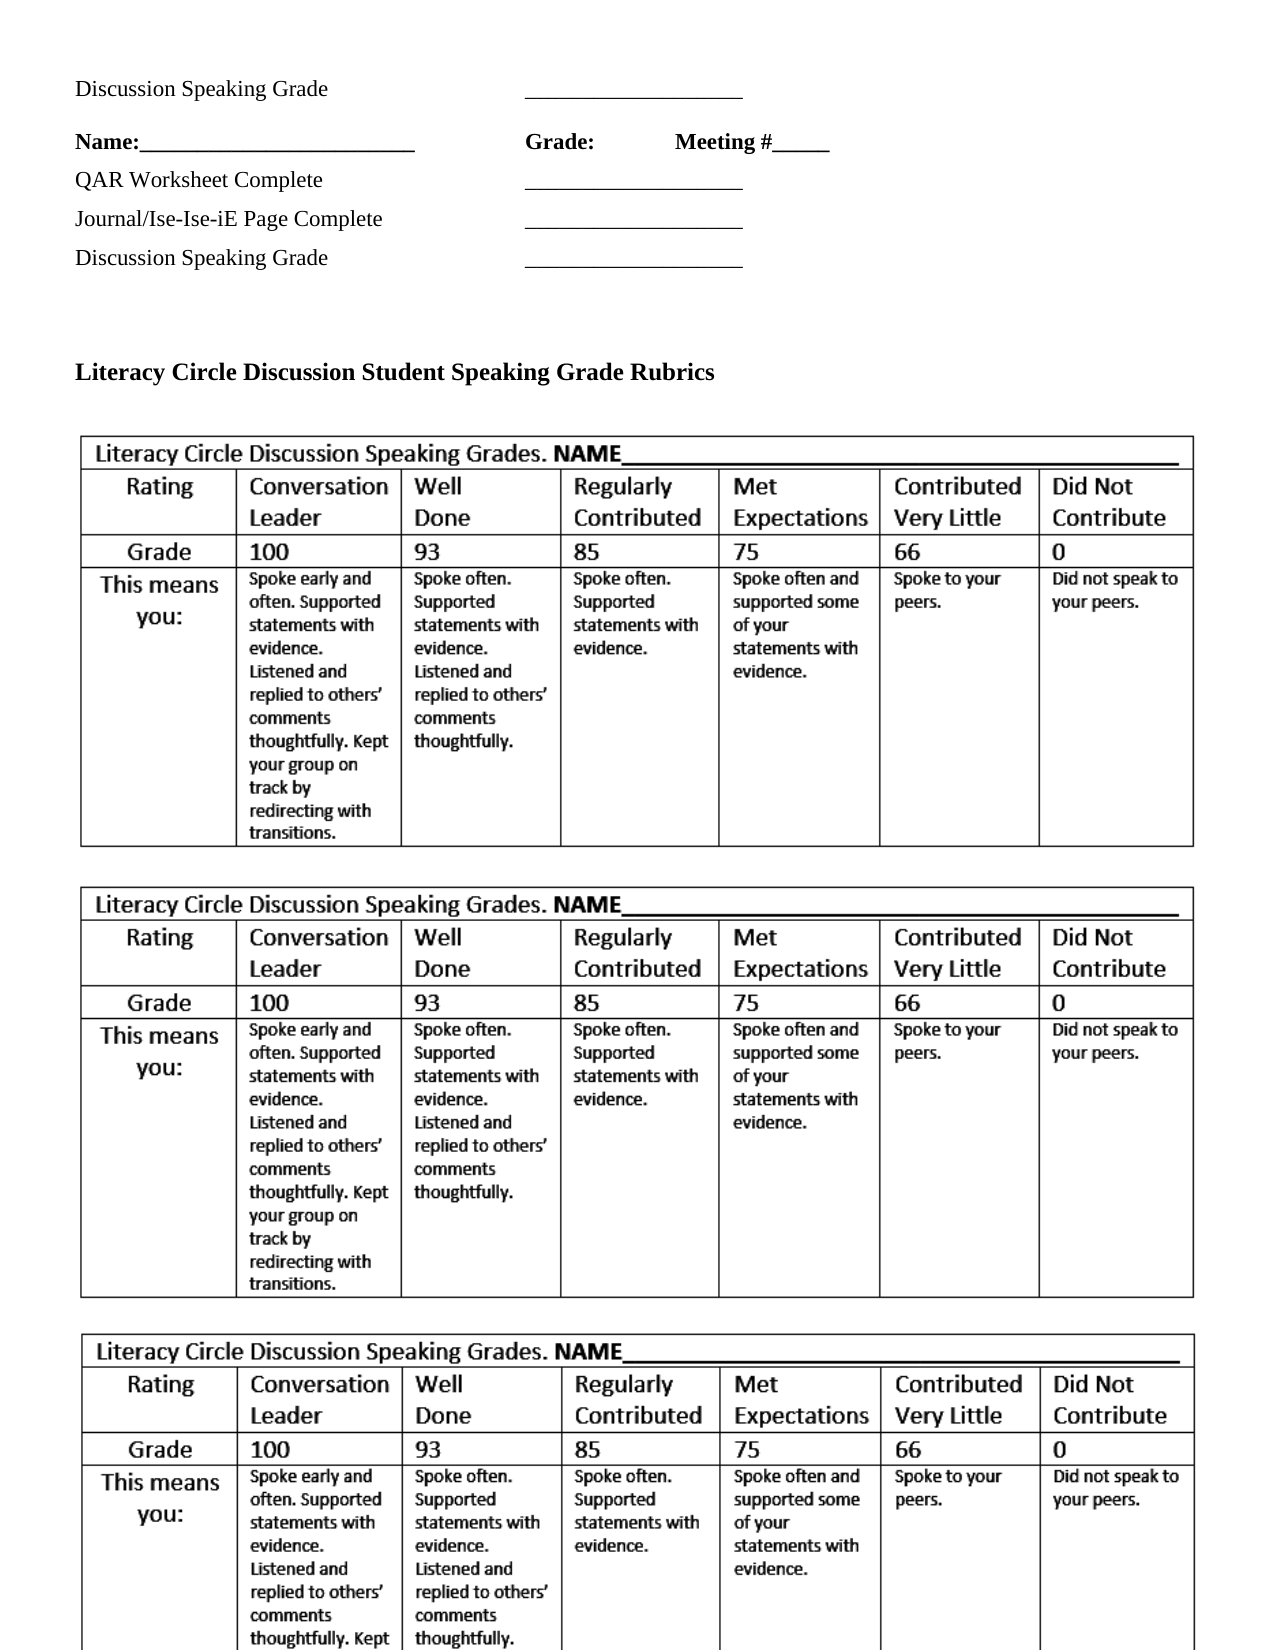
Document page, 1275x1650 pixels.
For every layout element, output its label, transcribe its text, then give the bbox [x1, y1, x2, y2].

text Literacy Circle Discussion Student Speaking Grade Rubrics [75, 357, 1200, 386]
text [75, 167, 1200, 193]
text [75, 75, 1200, 101]
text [75, 205, 1200, 232]
picture [75, 430, 1200, 854]
picture [75, 880, 1200, 1305]
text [75, 244, 1200, 271]
picture [76, 1327, 1202, 1650]
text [75, 128, 1200, 154]
